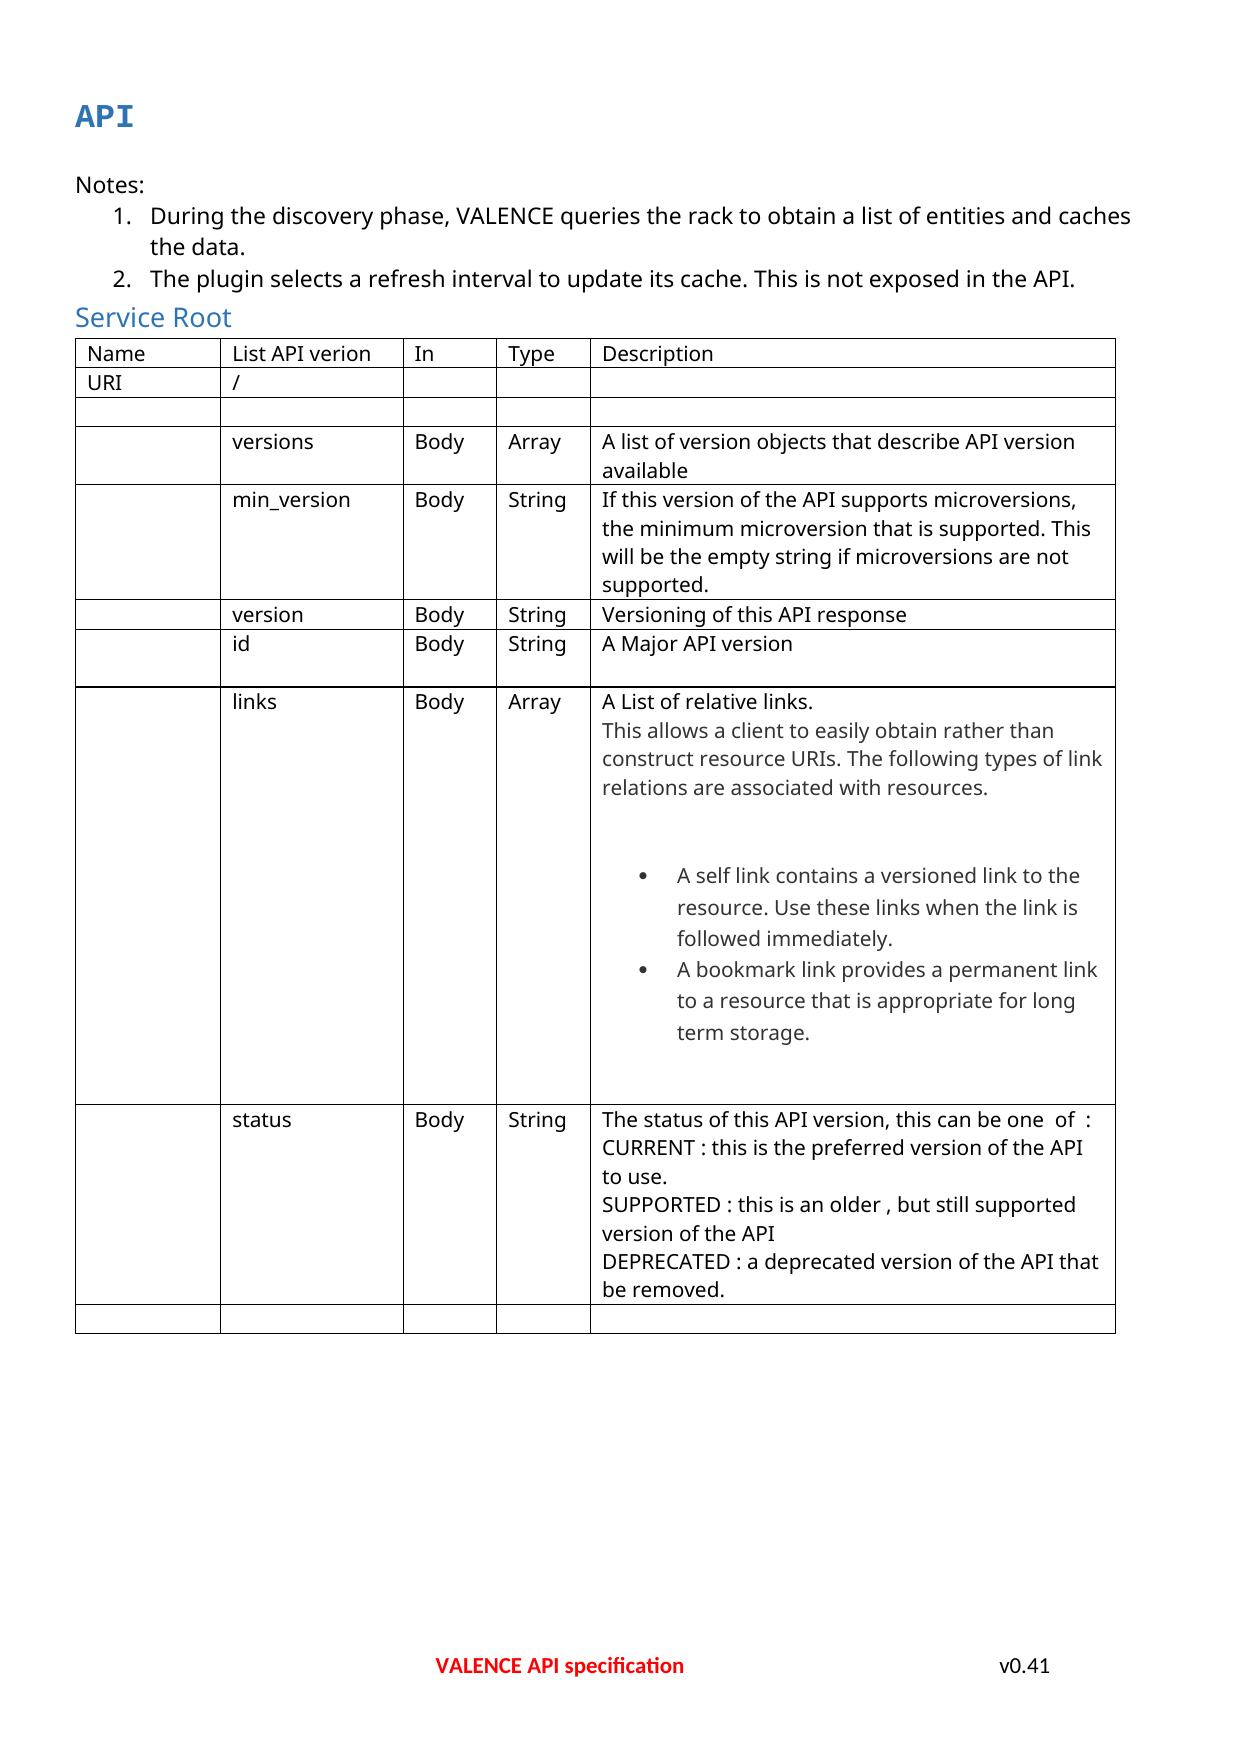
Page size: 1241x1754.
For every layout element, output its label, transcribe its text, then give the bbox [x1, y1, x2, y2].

table_cell [76, 630, 220, 686]
list During the discovery phase, VALENCE queries the rack to obtain a list of entities and caches the data. [112, 200, 1165, 263]
table_cell [221, 398, 403, 426]
table_cell Array [497, 688, 590, 1104]
table_cell [76, 398, 220, 426]
table_header Description [591, 339, 1115, 367]
table_cell [497, 398, 590, 426]
text Notes: [75, 169, 1165, 200]
table_cell [591, 398, 1115, 426]
table_cell [76, 600, 220, 628]
table_cell If this version of the API supports microversions, the minimum microversion that is supported. This will be the empty string if microversions are not supported. [591, 485, 1115, 599]
table_cell Body [404, 485, 496, 599]
table_cell versions [221, 427, 403, 484]
table_cell A List of relative links. This allows a client to easily obtain rather than construct resource URIs. The following types of link relations are associated with resources. A self link contains a versioned link to the resource. Use these links when the link is followed immediately. A bookmark link provides a permanent link to a resource that is appropriate for long term storage. [591, 688, 1115, 1104]
table_cell A Major API version [591, 630, 1115, 686]
table_cell Body [404, 630, 496, 686]
table_cell Body [404, 600, 496, 628]
table_cell [591, 368, 1115, 397]
table_cell [497, 1305, 590, 1333]
table_cell String [497, 630, 590, 686]
table_cell String [497, 1105, 590, 1304]
list The plugin selects a refresh interval to update its cache. This is not exposed in the API. [112, 263, 1165, 294]
table_cell String [497, 485, 590, 599]
table_cell [76, 427, 220, 484]
table_cell URI [76, 368, 220, 397]
table_header List API verion [221, 339, 403, 367]
table_cell min_version [221, 485, 403, 599]
table_cell [76, 1105, 220, 1304]
table_cell Body [404, 1105, 496, 1304]
subtitle Service Root [75, 298, 1165, 335]
table_cell Body [404, 427, 496, 484]
table_cell [591, 1305, 1115, 1333]
subtitle API [75, 100, 1165, 138]
table_cell [497, 368, 590, 397]
table_cell Versioning of this API response [591, 600, 1115, 628]
table_cell [404, 398, 496, 426]
table_cell [76, 688, 220, 1104]
table_cell [76, 1305, 220, 1333]
table_cell [404, 368, 496, 397]
table_header Name [76, 339, 220, 367]
table_cell The status of this API version, this can be one of : CURRENT : this is the preferred version of the API to use. SUPPORTED : this is an older , but still supported version of the API DEPRECATED : a deprecated version of the API that be removed. [591, 1105, 1115, 1304]
table_cell Array [497, 427, 590, 484]
table_cell String [497, 600, 590, 628]
table_cell A list of version objects that describe API version available [591, 427, 1115, 484]
table_cell [221, 1305, 403, 1333]
table_header Type [497, 339, 590, 367]
table_cell Body [404, 688, 496, 1104]
table_header In [404, 339, 496, 367]
table_cell version [221, 600, 403, 628]
table_cell id [221, 630, 403, 686]
table_cell links [221, 688, 403, 1104]
table_cell status [221, 1105, 403, 1304]
table_cell / [221, 368, 403, 397]
table_cell [404, 1305, 496, 1333]
table_cell [76, 485, 220, 599]
